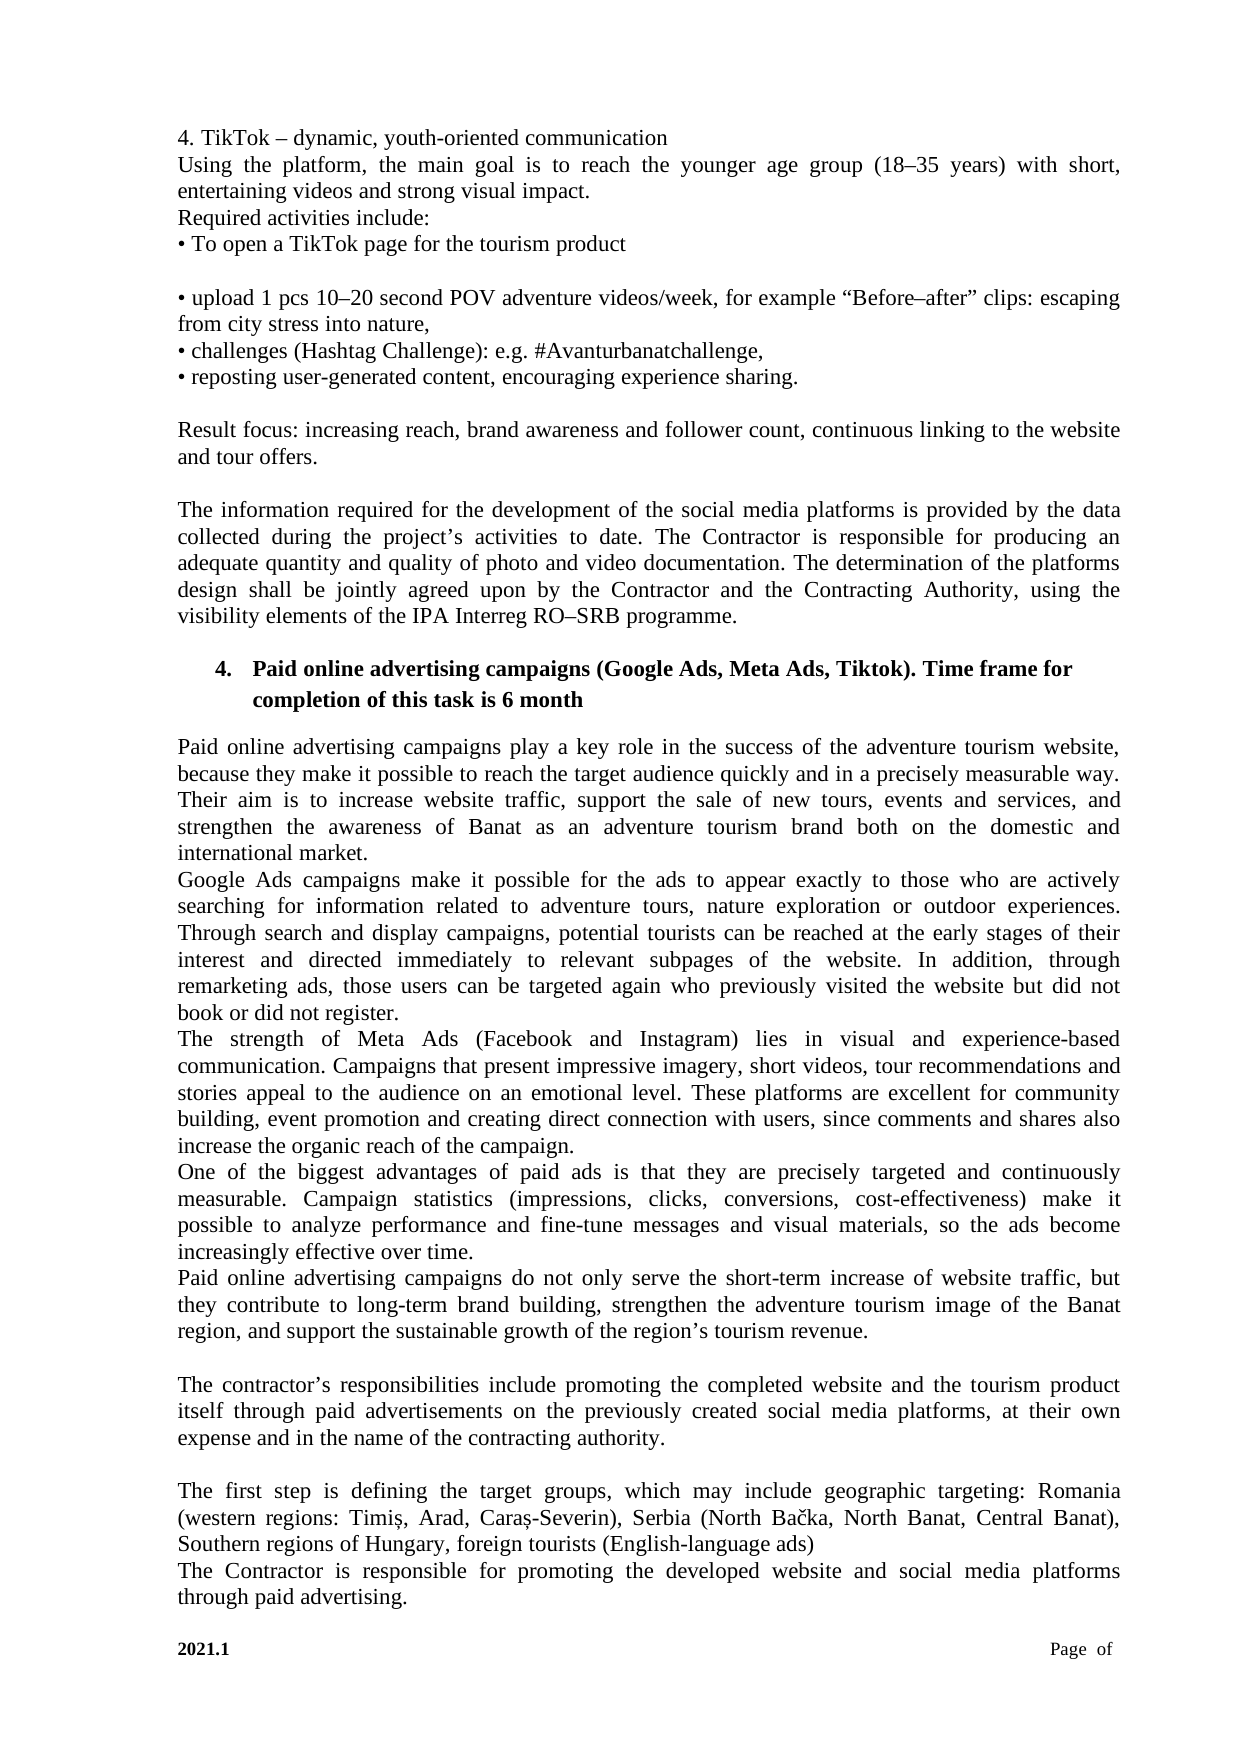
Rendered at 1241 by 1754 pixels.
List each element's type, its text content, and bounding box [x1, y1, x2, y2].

text The strength of Meta Ads (Facebook and Instagram) lies in visual and experience-based communication. Campaigns that present impressive imagery, short videos, tour recommendations and stories appeal to the audience on an emotional level. These platforms are excellent for community building, event promotion and creating direct connection with users, since comments and shares also increase the organic reach of the campaign. [177, 1025, 1122, 1158]
text The contractor’s responsibilities include promoting the completed website and the tourism product itself through paid advertisements on the previously created social media platforms, at their own expense and in the name of the contracting authority. [177, 1371, 1122, 1450]
text The information required for the development of the social media platforms is provided by the data collected during the project’s activities to date. The Contractor is responsible for producing an adequate quantity and quality of photo and video documentation. The determination of the platforms design shall be jointly agreed upon by the Contractor and the Contracting Authority, using the visibility elements of the IPA Interreg RO–SRB programme. [177, 496, 1122, 629]
text Paid online advertising campaigns do not only serve the short-term increase of website traffic, but they contribute to long-term brand building, strengthen the adventure tourism image of the Banat region, and support the sustainable growth of the region’s tourism revenue. [177, 1264, 1122, 1344]
text • reposting user-generated content, encouraging experience sharing. [177, 363, 1122, 390]
text Google Ads campaigns make it possible for the ads to appear exactly to those who are actively searching for information related to adventure tours, nature exploration or outdoor experiences. Through search and display campaigns, potential tourists can be reached at the early stages of their interest and directed immediately to relevant subpages of the website. In addition, through remarketing ads, those users can be targeted again who previously visited the website but did not book or did not register. [177, 866, 1122, 1025]
text • upload 1 pcs 10–20 second POV adventure videos/week, for example “Before–after” clips: escaping from city stress into nature, [177, 283, 1122, 337]
text Paid online advertising campaigns play a key role in the success of the adventure tourism website, because they make it possible to reach the target audience quickly and in a precisely measurable way. Their aim is to increase website traffic, support the sale of new tours, events and services, and strengthen the awareness of Banat as an adventure tourism brand both on the domestic and international market. [177, 733, 1122, 866]
text The first step is defining the target groups, which may include geographic targeting: Romania (western regions: Timiș, Arad, Caraș-Severin), Serbia (North Bačka, North Banat, Central Banat), Southern regions of Hungary, foreign tourists (English-language ads) [177, 1477, 1122, 1556]
text • challenges (Hashtag Challenge): e.g. #Avanturbanatchallenge, [177, 337, 1122, 363]
text Required activities include: [177, 204, 1122, 230]
text The Contractor is responsible for promoting the developed website and social media platforms through paid advertising. [177, 1556, 1122, 1609]
text One of the biggest advantages of paid ads is that they are precisely targeted and continuously measurable. Campaign statistics (impressions, clicks, conversions, cost-effectiveness) make it possible to analyze performance and fine-tune messages and visual materials, so the ads become increasingly effective over time. [177, 1158, 1122, 1264]
text • To open a TikTok page for the tourism product [177, 230, 1122, 257]
text Using the platform, the main goal is to reach the younger age group (18–35 years) with short, entertaining videos and strong visual impact. [177, 151, 1122, 204]
text Result focus: increasing reach, brand awareness and follower count, continuous linking to the website and tour offers. [177, 416, 1122, 469]
list Paid online advertising campaigns (Google Ads, Meta Ads, Tiktok). Time frame for completion of this task is 6 month [215, 655, 1122, 712]
text 4. TikTok – dynamic, youth-oriented communication [177, 124, 1122, 151]
